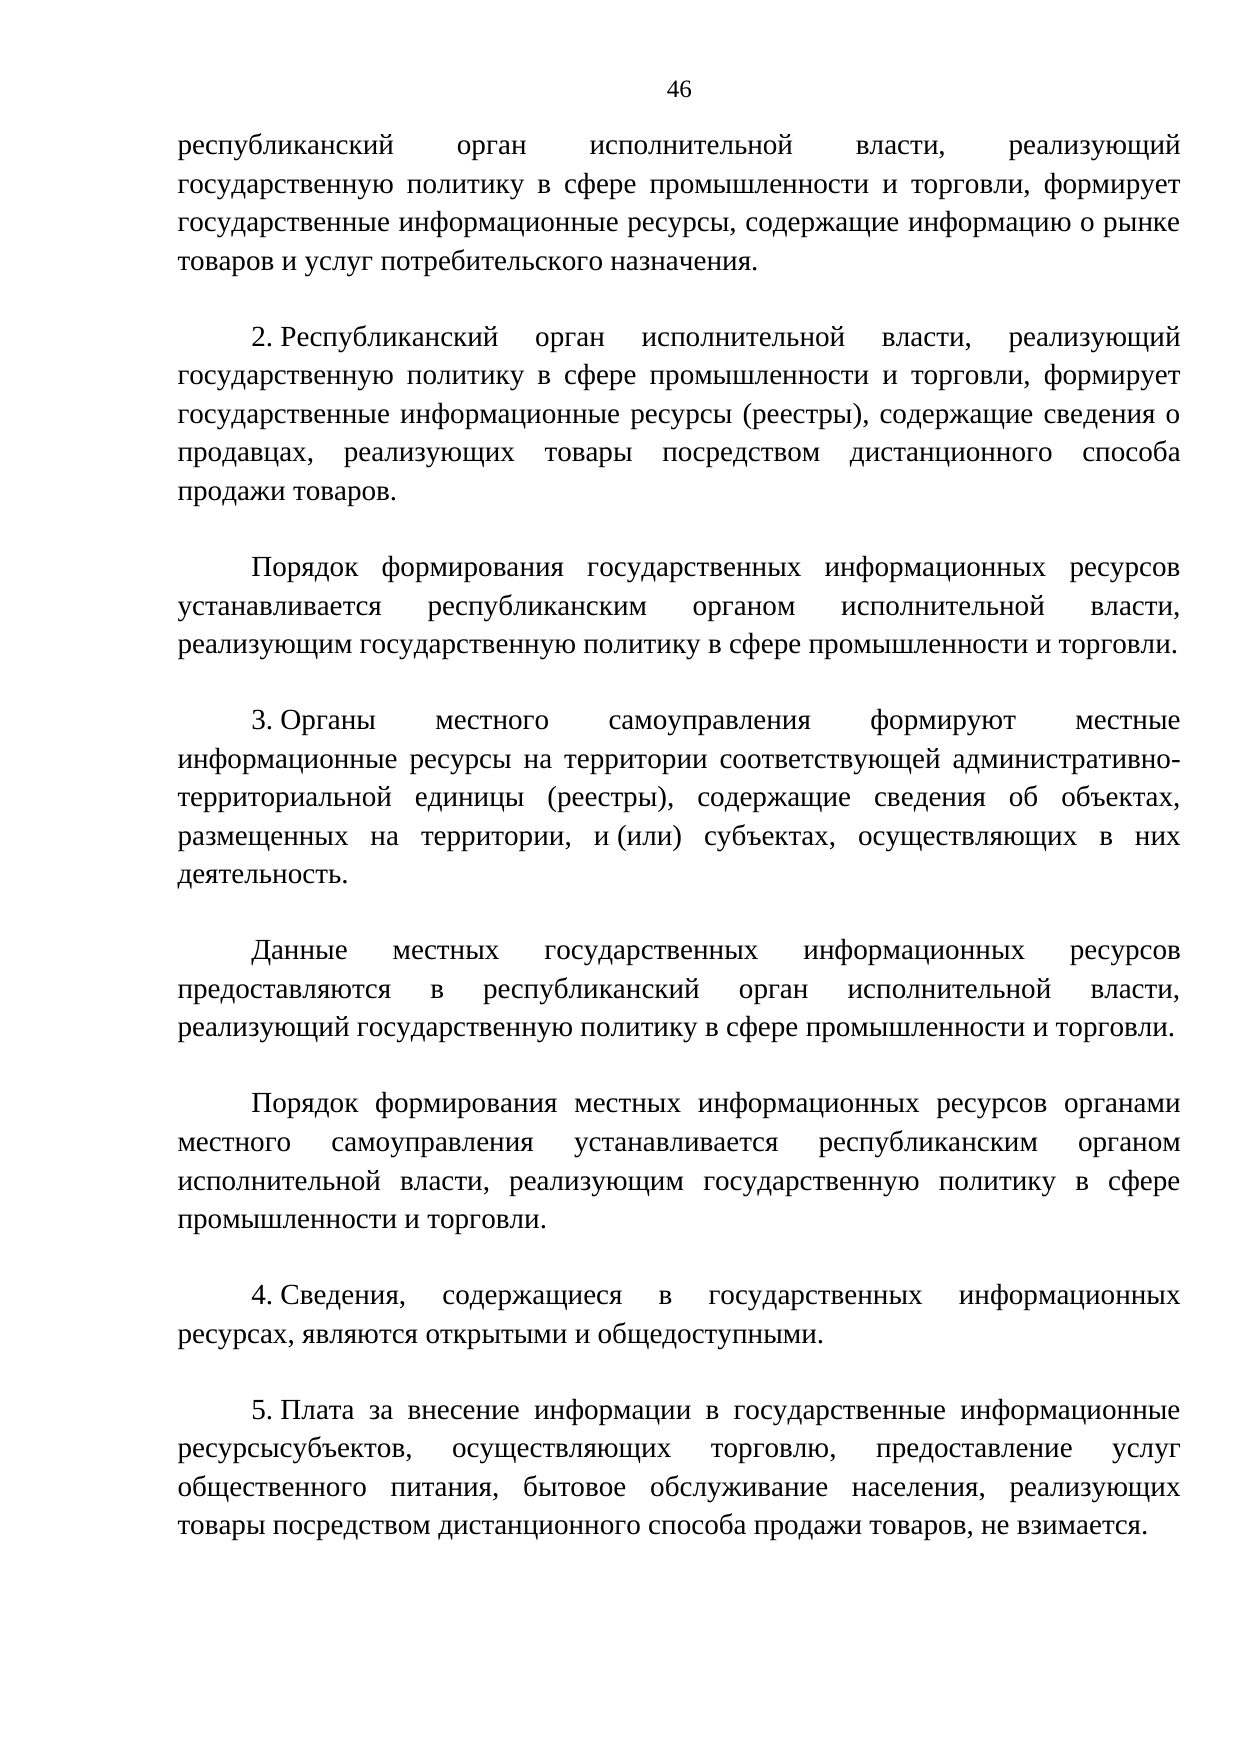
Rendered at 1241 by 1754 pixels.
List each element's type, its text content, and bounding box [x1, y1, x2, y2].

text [177, 127, 1181, 276]
text 4. Сведения, содержащиеся в государственных информационных ресурсах, являются открытыми и общедоступными. [177, 1277, 1181, 1349]
text Данные местных государственных информационных ресурсов предоставляются в республиканский орган исполнительной власти, реализующий государственную политику в сфере промышленности и торговли. [177, 932, 1181, 1043]
text Порядок формирования местных информационных ресурсов органами местного самоуправления устанавливается республиканским органом исполнительной власти, реализующим государственную политику в сфере промышленности и торговли. [177, 1086, 1181, 1235]
text 2. Республиканский орган исполнительной власти, реализующий государственную политику в сфере промышленности и торговли, формирует государственные информационные ресурсы (реестры), содержащие сведения о продавцах, реализующих товары посредством дистанционного способа продажи товаров. [177, 319, 1181, 507]
text 5. Плата за внесение информации в государственные информационные ресурсысубъектов, осуществляющих торговлю, предоставление услуг общественного питания, бытовое обслуживание населения, реализующих товары посредством дистанционного способа продажи товаров, не взимается. [177, 1392, 1181, 1541]
text Порядок формирования государственных информационных ресурсов устанавливается республиканским органом исполнительной власти, реализующим государственную политику в сфере промышленности и торговли. [177, 549, 1181, 660]
text 3. Органы местного самоуправления формируют местные информационные ресурсы на территории соответствующей административно-территориальной единицы (реестры), содержащие сведения об объектах, размещенных на территории, и (или) субъектах, осуществляющих в них деятельность. [177, 702, 1181, 890]
